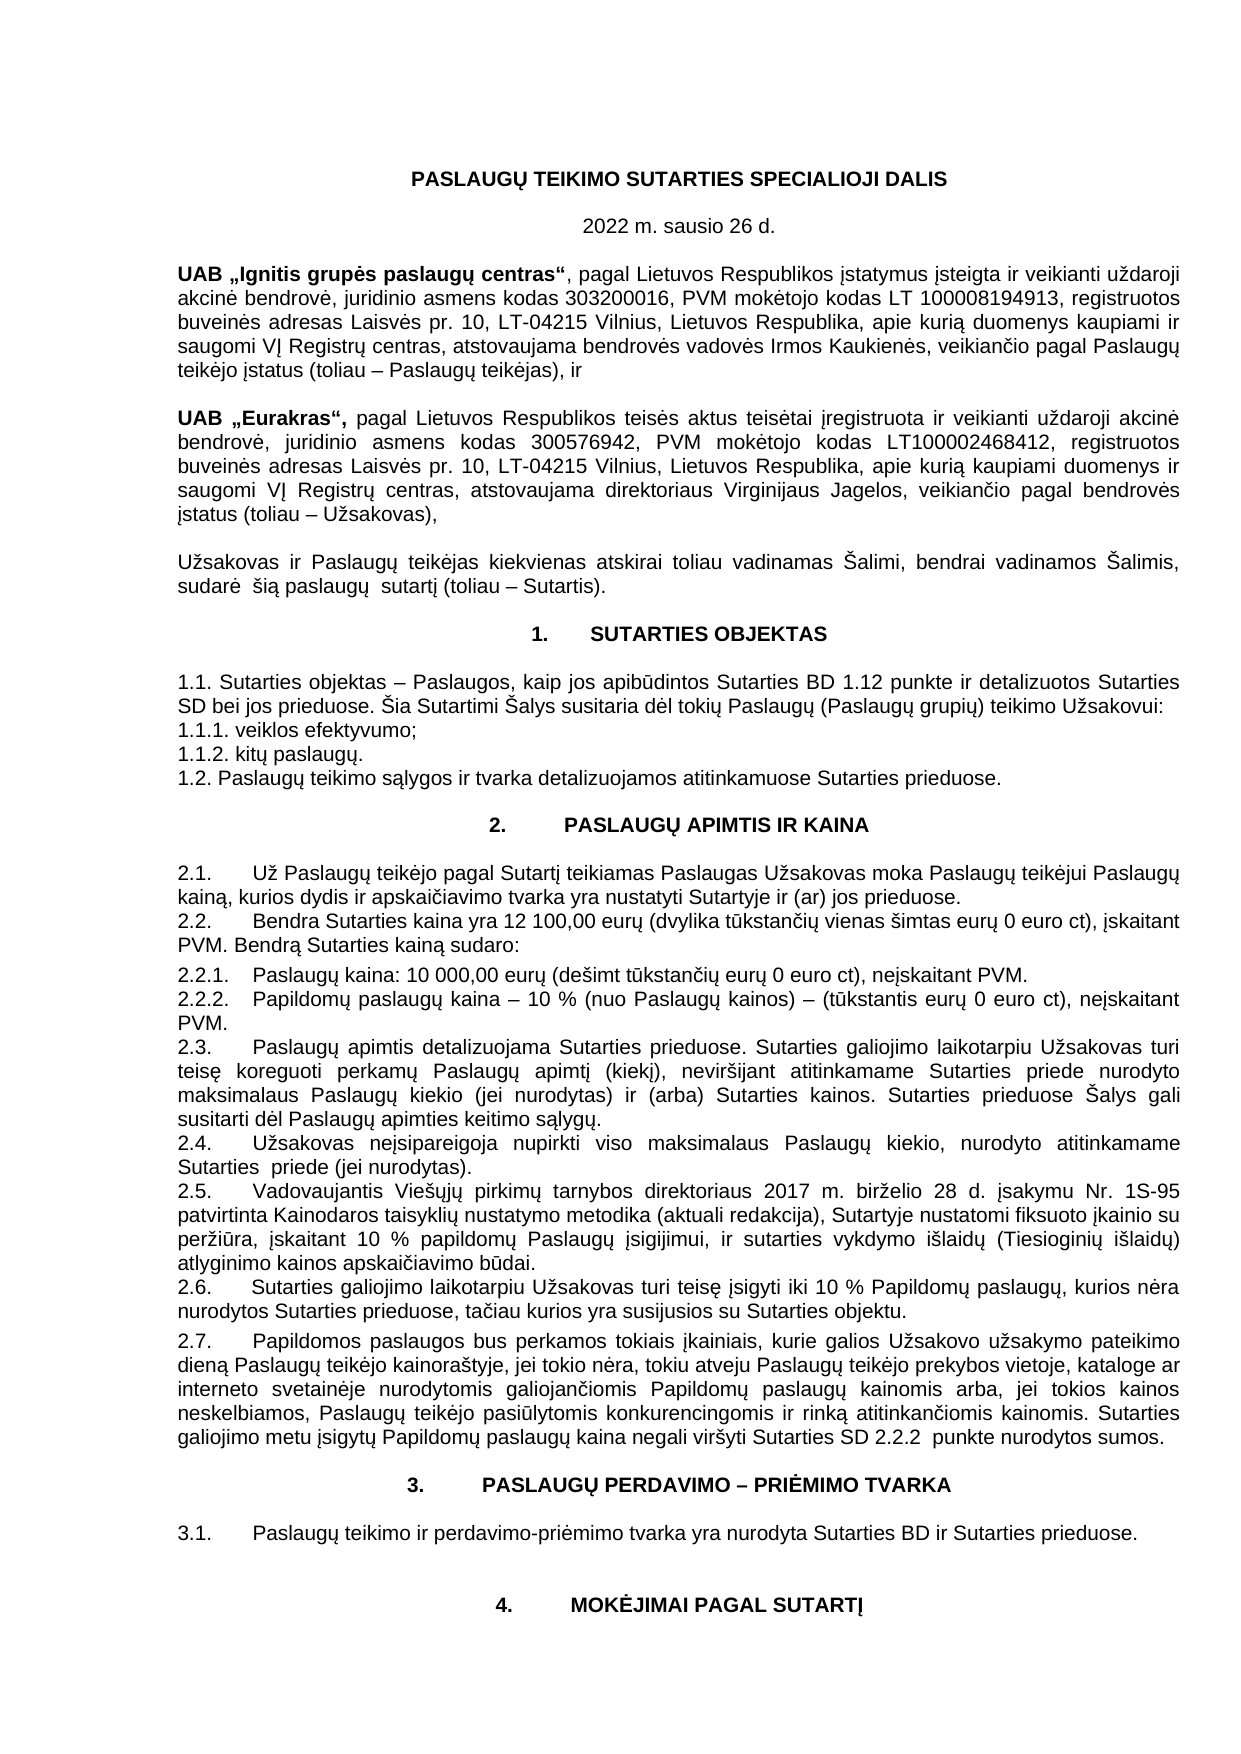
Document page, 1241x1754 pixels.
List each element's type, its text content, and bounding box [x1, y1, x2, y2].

text 2022 m. sausio 26 d. [177, 214, 1181, 238]
list PASLAUGŲ PERDAVIMO – PRIĖMIMO TVARKA [177, 1473, 1181, 1497]
text 1.1. Sutarties objektas – Paslaugos, kaip jos apibūdintos Sutarties BD 1.12 punkte ir detalizuotos Sutarties SD bei jos prieduose. Šia Sutartimi Šalys susitaria dėl tokių Paslaugų (Paslaugų grupių) teikimo Užsakovui: [177, 669, 1181, 717]
list Paslaugų apimtis detalizuojama Sutarties prieduose. Sutarties galiojimo laikotarpiu Užsakovas turi teisę koreguoti perkamų Paslaugų apimtį (kiekį), neviršijant atitinkamame Sutarties priede nurodyto maksimalaus Paslaugų kiekio (jei nurodytas) ir (arba) Sutarties kainos. Sutarties prieduose Šalys gali susitarti dėl Paslaugų apimties keitimo sąlygų. [177, 1035, 1181, 1131]
text PASLAUGŲ TEIKIMO SUTARTIES SPECIALIOJI DALIS [177, 166, 1181, 190]
text UAB „Ignitis grupės paslaugų centras“, pagal Lietuvos Respublikos įstatymus įsteigta ir veikianti uždaroji akcinė bendrovė, juridinio asmens kodas 303200016, PVM mokėtojo kodas LT 100008194913, registruotos buveinės adresas Laisvės pr. 10, LT-04215 Vilnius, Lietuvos Respublika, apie kurią duomenys kaupiami ir saugomi VĮ Registrų centras, atstovaujama bendrovės vadovės Irmos Kaukienės, veikiančio pagal Paslaugų teikėjo įstatus (toliau – Paslaugų teikėjas), ir [177, 262, 1181, 382]
list Užsakovas neįsipareigoja nupirkti viso maksimalaus Paslaugų kiekio, nurodyto atitinkamame Sutarties priede (jei nurodytas). [177, 1131, 1181, 1179]
list Vadovaujantis Viešųjų pirkimų tarnybos direktoriaus 2017 m. birželio 28 d. įsakymu Nr. 1S-95 patvirtinta Kainodaros taisyklių nustatymo metodika (aktuali redakcija), Sutartyje nustatomi fiksuoto įkainio su peržiūra, įskaitant 10 % papildomų Paslaugų įsigijimui, ir sutarties vykdymo išlaidų (Tiesioginių išlaidų) atlyginimo kainos apskaičiavimo būdai. [177, 1179, 1181, 1275]
list Užsakovas ir Paslaugų teikėjas kiekvienas atskirai toliau vadinamas Šalimi, bendrai vadinamos Šalimis, sudarė šią paslaugų sutartį (toliau – Sutartis). [177, 550, 1181, 598]
text 1.1.2. kitų paslaugų. [177, 741, 1181, 765]
text 1.1.1. veiklos efektyvumo; [177, 717, 1181, 741]
list Paslaugų kaina: 10 000,00 eurų (dešimt tūkstančių eurų 0 euro ct), neįskaitant PVM. [177, 963, 1181, 987]
list Paslaugų teikimo ir perdavimo-priėmimo tvarka yra nurodyta Sutarties BD ir Sutarties prieduose. [177, 1521, 1181, 1545]
list Bendra Sutarties kaina yra 12 100,00 eurų (dvylika tūkstančių vienas šimtas eurų 0 euro ct), įskaitant PVM. Bendrą Sutarties kainą sudaro: [177, 909, 1181, 957]
list Papildomos paslaugos bus perkamos tokiais įkainiais, kurie galios Užsakovo užsakymo pateikimo dieną Paslaugų teikėjo kainoraštyje, jei tokio nėra, tokiu atveju Paslaugų teikėjo prekybos vietoje, kataloge ar interneto svetainėje nurodytomis galiojančiomis Papildomų paslaugų kainomis arba, jei tokios kainos neskelbiamos, Paslaugų teikėjo pasiūlytomis konkurencingomis ir rinką atitinkančiomis kainomis. Sutarties galiojimo metu įsigytų Papildomų paslaugų kaina negali viršyti Sutarties SD 2.2.2 punkte nurodytos sumos. [177, 1329, 1181, 1449]
text 1.2. Paslaugų teikimo sąlygos ir tvarka detalizuojamos atitinkamuose Sutarties prieduose. [177, 765, 1181, 789]
text UAB „Eurakras“, pagal Lietuvos Respublikos teisės aktus teisėtai įregistruota ir veikianti uždaroji akcinė bendrovė, juridinio asmens kodas 300576942, PVM mokėtojo kodas LT100002468412, registruotos buveinės adresas Laisvės pr. 10, LT-04215 Vilnius, Lietuvos Respublika, apie kurią kaupiami duomenys ir saugomi VĮ Registrų centras, atstovaujama direktoriaus Virginijaus Jagelos, veikiančio pagal bendrovės įstatus (toliau – Užsakovas), [177, 406, 1181, 526]
list PASLAUGŲ APIMTIS IR KAINA [177, 813, 1181, 837]
list SUTARTIES OBJEKTAS [177, 622, 1181, 646]
list Sutarties galiojimo laikotarpiu Užsakovas turi teisę įsigyti iki 10 % Papildomų paslaugų, kurios nėra nurodytos Sutarties prieduose, tačiau kurios yra susijusios su Sutarties objektu. [177, 1275, 1181, 1323]
list Papildomų paslaugų kaina – 10 % (nuo Paslaugų kainos) – (tūkstantis eurų 0 euro ct), neįskaitant PVM. [177, 987, 1181, 1035]
list MOKĖJIMAI PAGAL SUTARTĮ [177, 1593, 1181, 1617]
list Už Paslaugų teikėjo pagal Sutartį teikiamas Paslaugas Užsakovas moka Paslaugų teikėjui Paslaugų kainą, kurios dydis ir apskaičiavimo tvarka yra nustatyti Sutartyje ir (ar) jos prieduose. [177, 861, 1181, 909]
